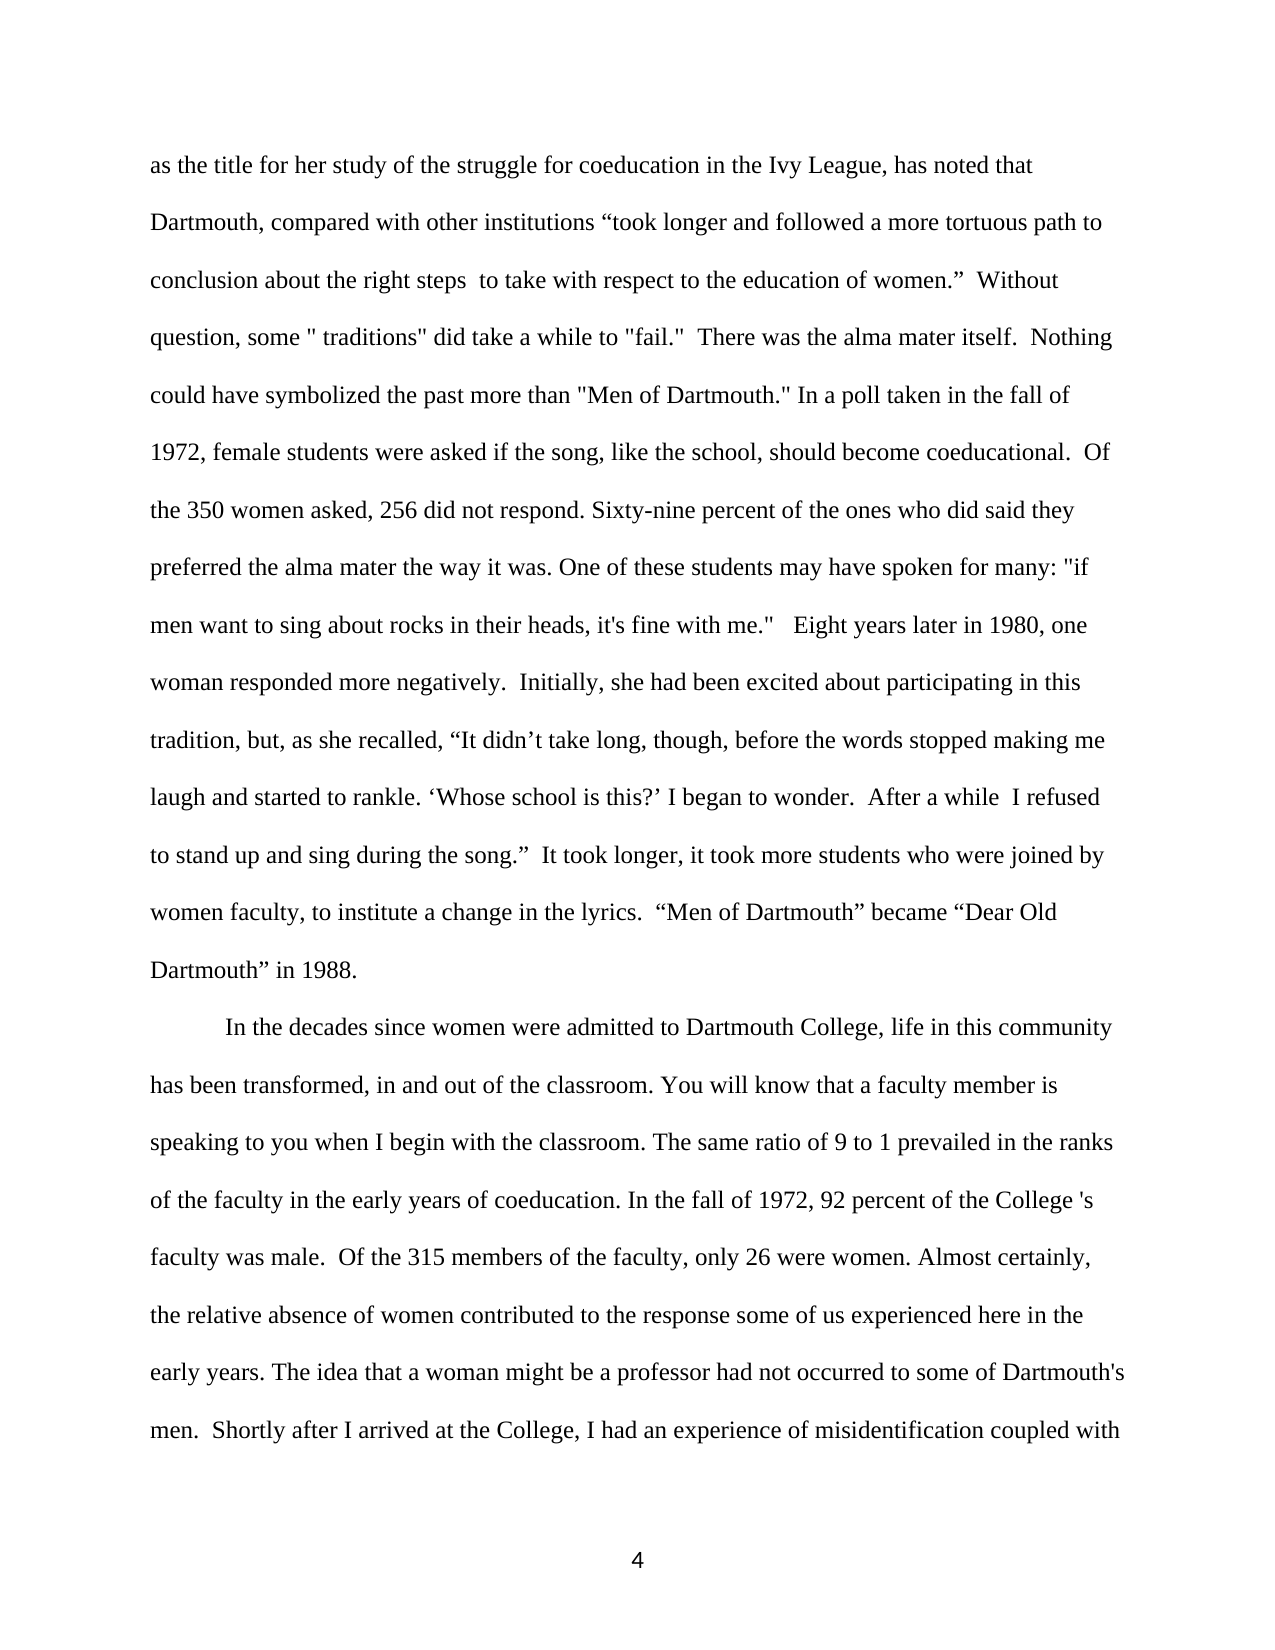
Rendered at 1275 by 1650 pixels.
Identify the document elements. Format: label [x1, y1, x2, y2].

text [150, 1012, 1125, 1444]
text [150, 150, 1125, 984]
